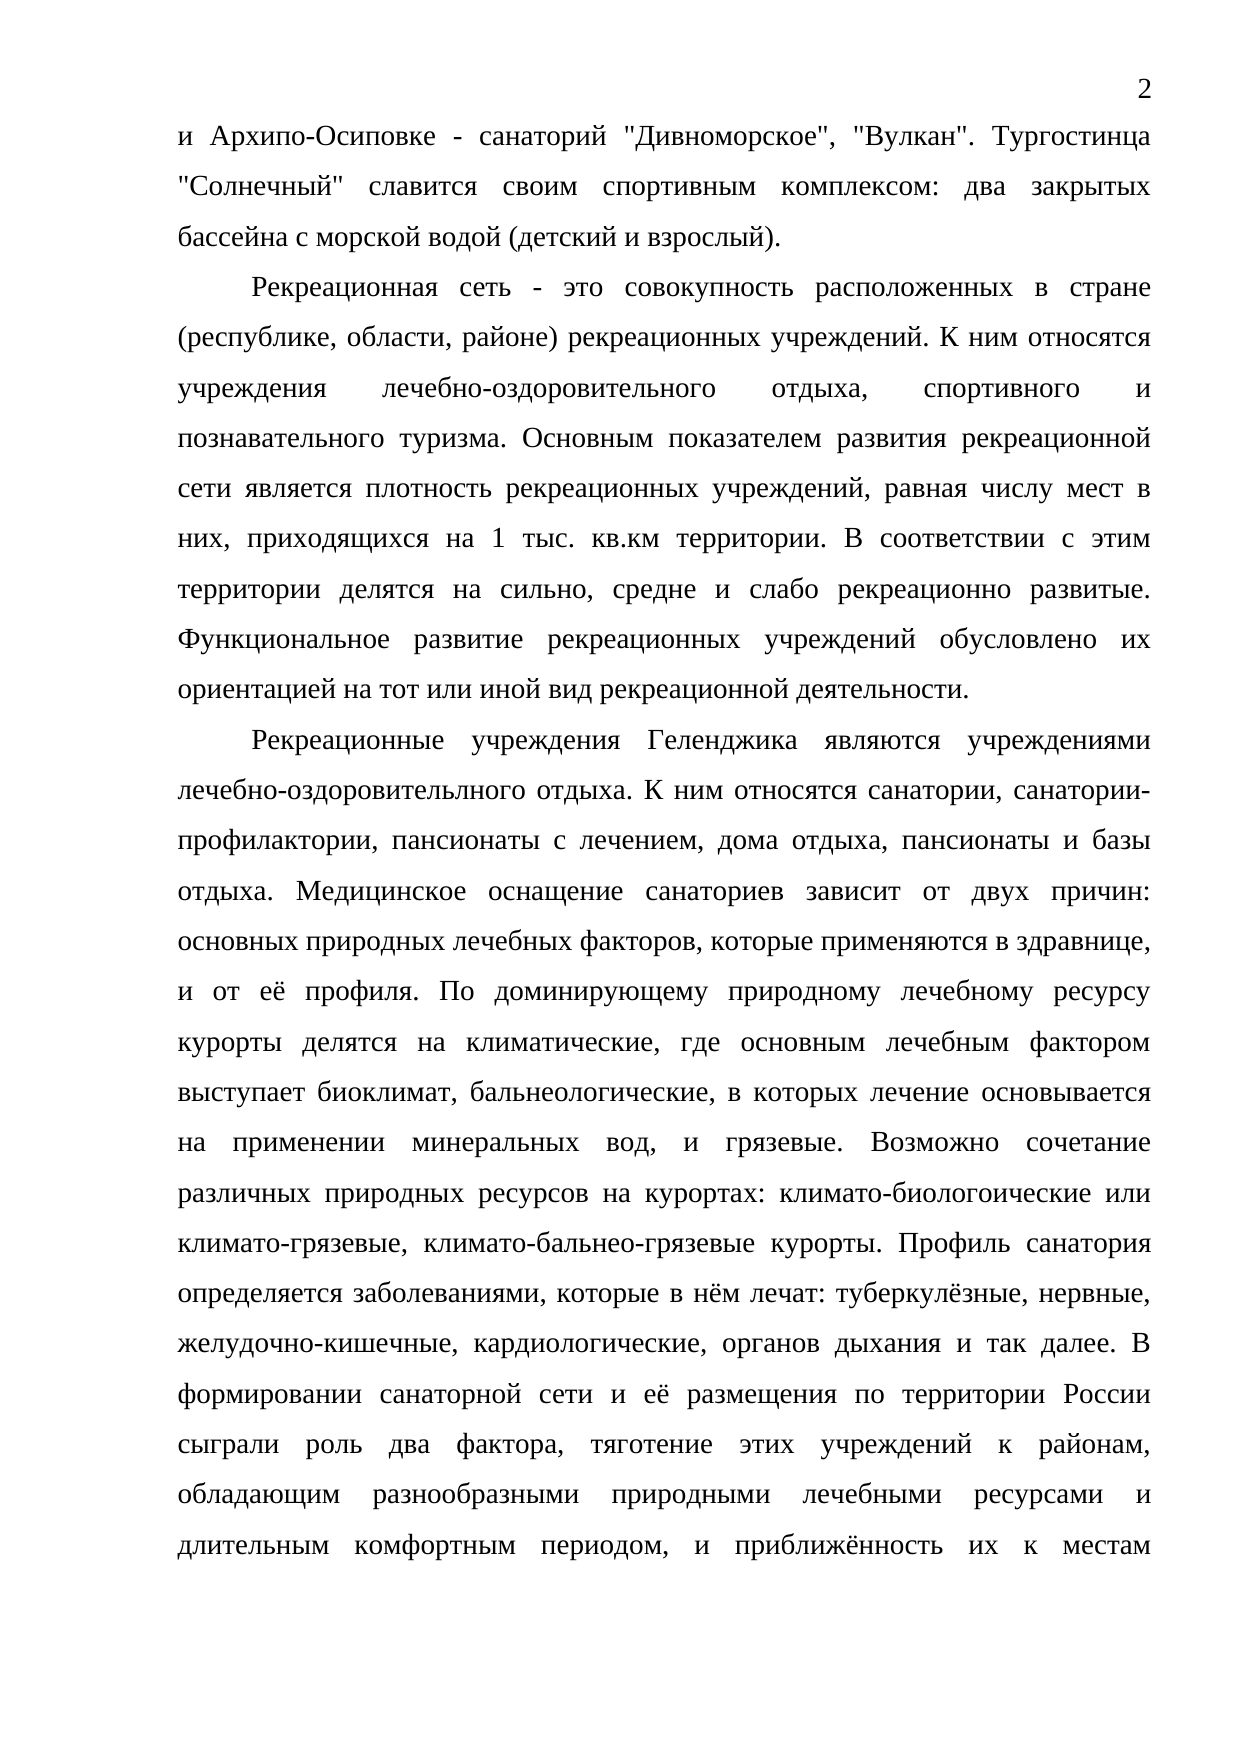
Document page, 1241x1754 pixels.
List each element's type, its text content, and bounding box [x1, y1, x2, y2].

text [177, 118, 1152, 252]
text Рекреационная сеть - это совокупность расположенных в стране (республике, области, районе) рекреационных учреждений. К ним относятся учреждения лечебно-оздоровительного отдыха, спортивного и познавательного туризма. Основным показателем развития рекреационной сети является плотность рекреационных учреждений, равная числу мест в них, приходящихся на 1 тыс. кв.км территории. В соответствии с этим территории делятся на сильно, средне и слабо рекреационно развитые. Функциональное развитие рекреационных учреждений обусловлено их ориентацией на тот или иной вид рекреационной деятельности. [177, 269, 1152, 705]
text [177, 722, 1152, 1560]
